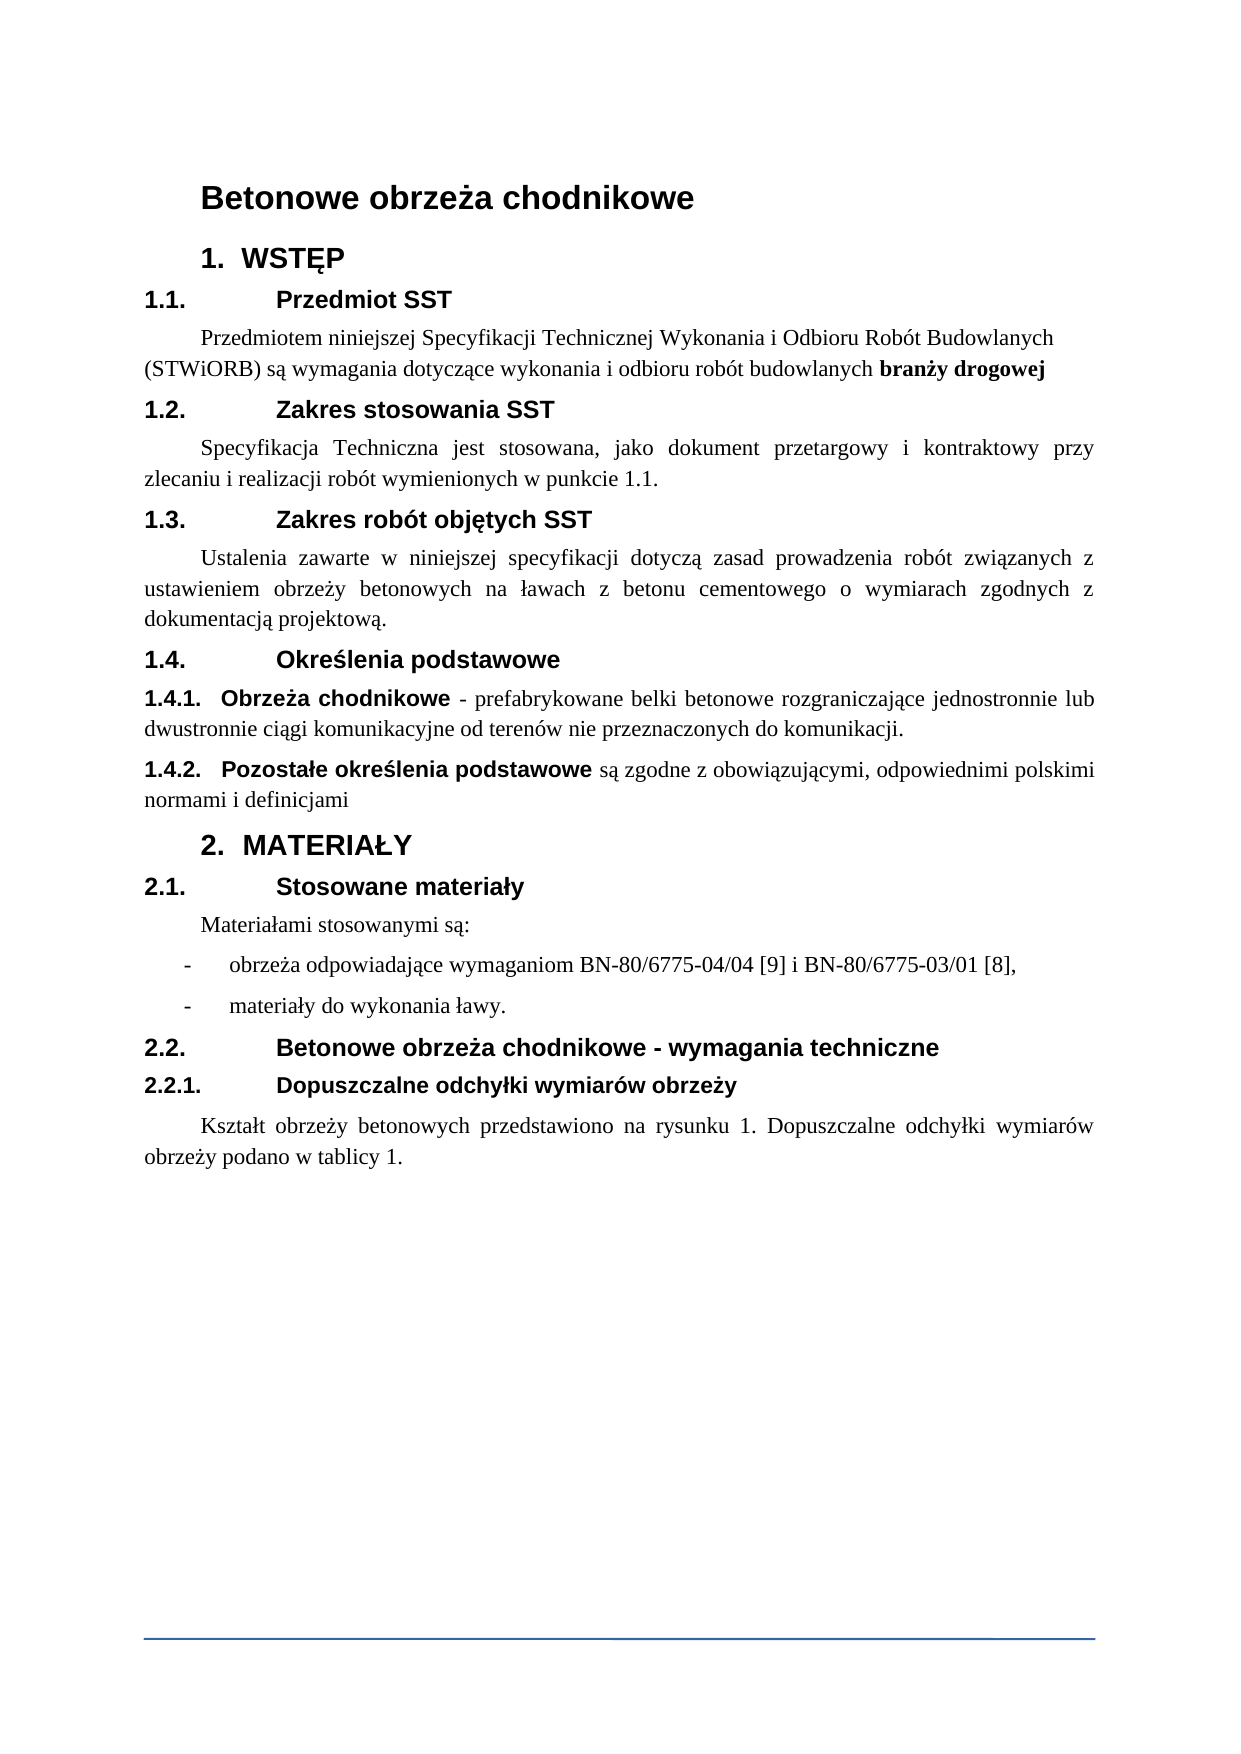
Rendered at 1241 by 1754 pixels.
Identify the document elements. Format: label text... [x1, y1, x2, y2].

list MATERIAŁY [144, 828, 1096, 861]
list obrzeża odpowiadające wymaganiom BN-80/6775-04/04 [9] i BN-80/6775-03/01 [8], [184, 951, 1096, 978]
list Zakres stosowania SST [144, 395, 1096, 424]
list Pozostałe określenia podstawowe są zgodne z obowiązującymi, odpowiednimi polskimi normami i definicjami [144, 756, 1096, 813]
list Zakres robót objętych SST [144, 505, 1096, 534]
list Dopuszczalne odchyłki wymiarów obrzeży [144, 1072, 1096, 1098]
text (STWiORB) są wymagania dotyczące wykonania i odbioru robót budowlanych branży drogowej [144, 354, 1096, 381]
text Przedmiotem niniejszej Specyfikacji Technicznej Wykonania i Odbioru Robót Budowlanych [144, 324, 1096, 351]
list Betonowe obrzeża chodnikowe - wymagania techniczne [144, 1033, 1096, 1061]
list WSTĘP [144, 241, 1096, 275]
text Materiałami stosowanymi są: [144, 911, 1096, 937]
list Obrzeża chodnikowe - prefabrykowane belki betonowe rozgraniczające jednostronnie lub dwustronnie ciągi komunikacyjne od terenów nie przeznaczonych do komunikacji. [144, 684, 1096, 741]
text Specyfikacja Techniczna jest stosowana, jako dokument przetargowy i kontraktowy przy zlecaniu i realizacji robót wymienionych w punkcie 1.1. [144, 434, 1096, 491]
list Stosowane materiały [144, 872, 1096, 900]
text Kształt obrzeży betonowych przedstawiono na rysunku 1. Dopuszczalne odchyłki wymiarów obrzeży podano w tablicy 1. [144, 1112, 1096, 1169]
list Określenia podstawowe [144, 645, 1096, 674]
text Ustalenia zawarte w niniejszej specyfikacji dotyczą zasad prowadzenia robót związanych z ustawieniem obrzeży betonowych na ławach z betonu cementowego o wymiarach zgodnych z dokumentacją projektową. [144, 544, 1096, 631]
list materiały do wykonania ławy. [184, 992, 1096, 1018]
list Przedmiot SST [144, 285, 1096, 314]
text Betonowe obrzeża chodnikowe [144, 178, 1096, 216]
